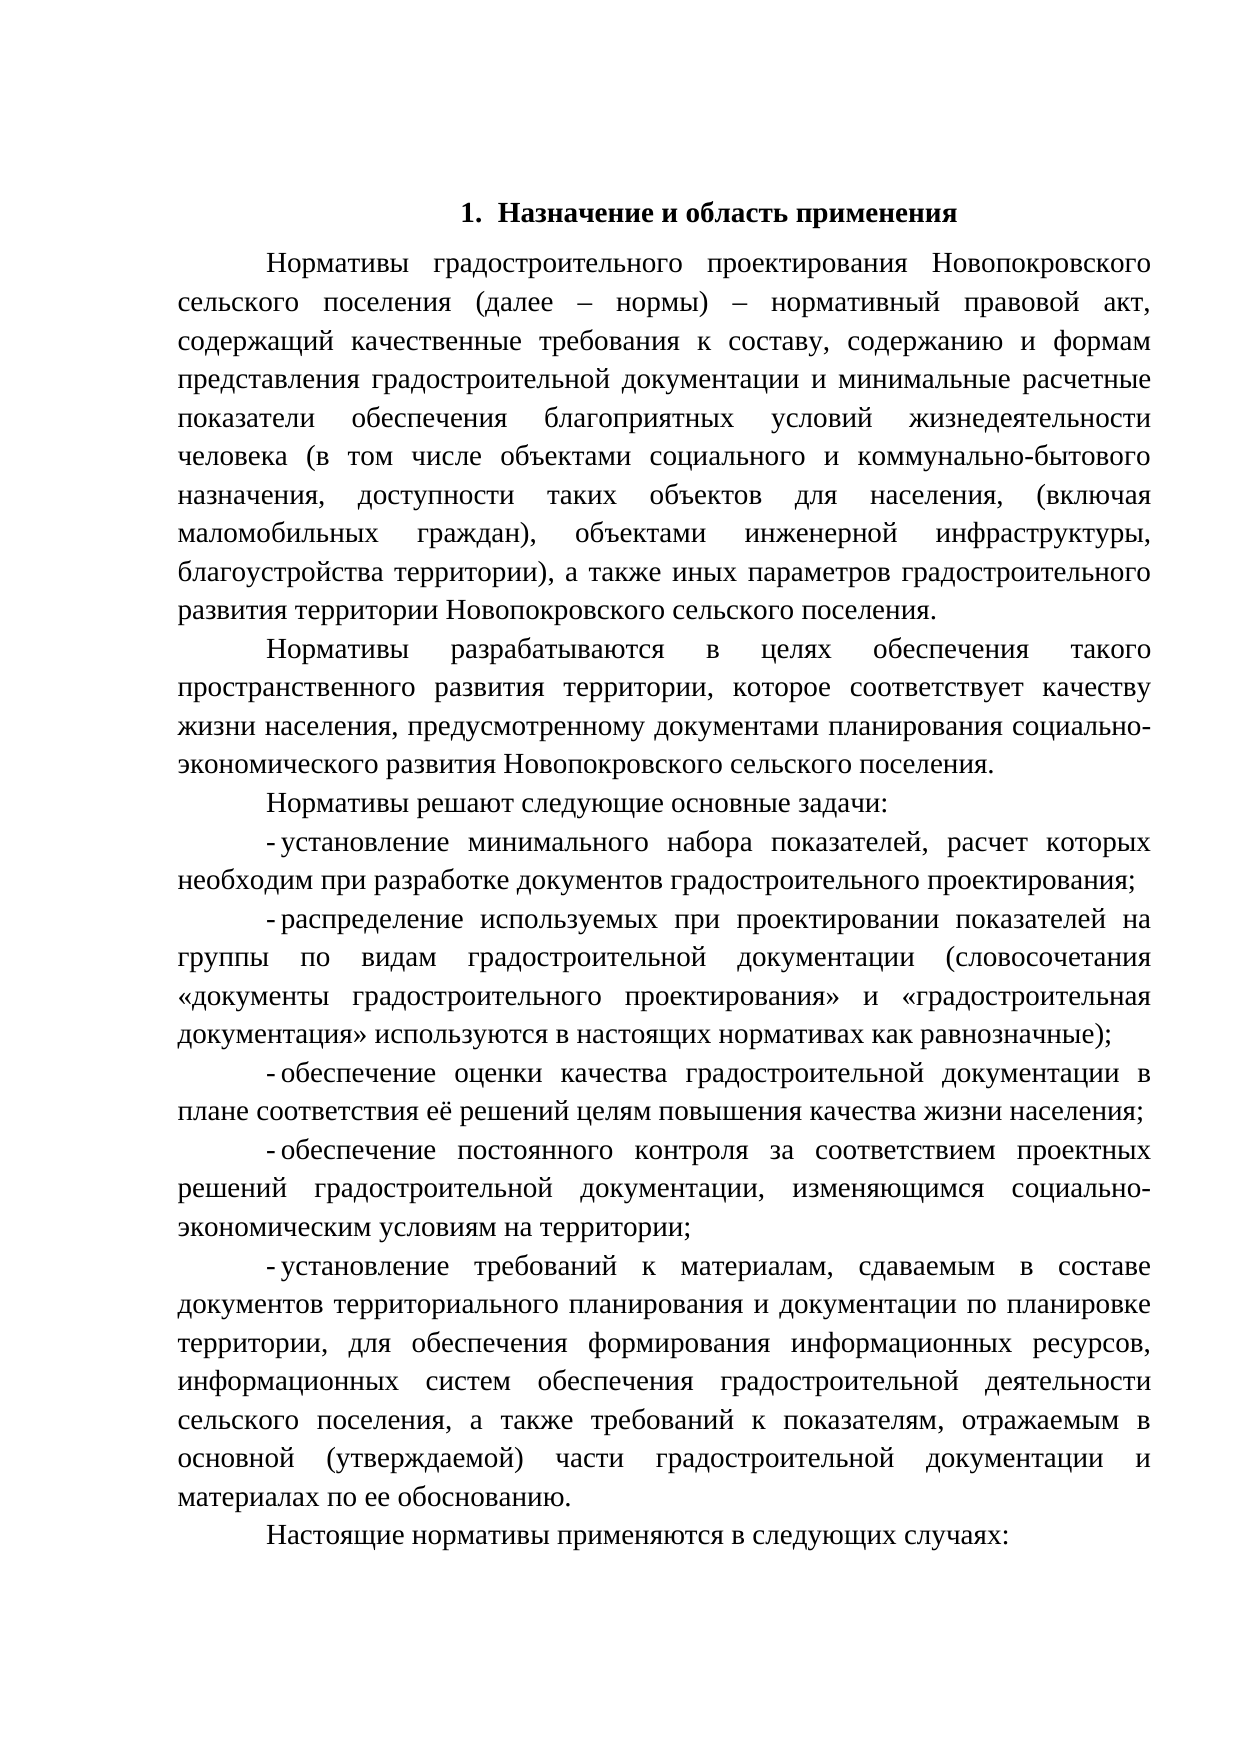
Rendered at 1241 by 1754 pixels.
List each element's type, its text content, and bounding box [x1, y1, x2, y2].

text Нормативы разрабатываются в целях обеспечения такого пространственного развития территории, которое соответствует качеству жизни населения, предусмотренному документами планирования социально-экономического развития Новопокровского сельского поселения. [177, 631, 1152, 780]
list обеспечение оценки качества градостроительной документации в плане соответствия её решений целям повышения качества жизни населения; [177, 1055, 1152, 1127]
list установление минимального набора показателей, расчет которых необходим при разработке документов градостроительного проектирования; [177, 824, 1152, 896]
list распределение используемых при проектировании показателей на группы по видам градостроительной документации (словосочетания «документы градостроительного проектирования» и «градостроительная документация» используются в настоящих нормативах как равнозначные); [177, 901, 1152, 1050]
list обеспечение постоянного контроля за соответствием проектных решений градостроительной документации, изменяющимся социально-экономическим условиям на территории; [177, 1132, 1152, 1243]
text Настоящие нормативы применяются в следующих случаях: [177, 1517, 1152, 1551]
list установление требований к материалам, сдаваемым в составе документов территориального планирования и документации по планировке территории, для обеспечения формирования информационных ресурсов, информационных систем обеспечения градостроительной деятельности сельского поселения, а также требований к показателям, отражаемым в основной (утверждаемой) части градостроительной документации и материалах по ее обоснованию. [177, 1248, 1152, 1512]
text Нормативы решают следующие основные задачи: [177, 785, 1152, 819]
list Назначение и область применения [266, 195, 1152, 229]
text Нормативы градостроительного проектирования Новопокровского сельского поселения (далее – нормы) – нормативный правовой акт, содержащий качественные требования к составу, содержанию и формам представления градостроительной документации и минимальные расчетные показатели обеспечения благоприятных условий жизнедеятельности человека (в том числе объектами социального и коммунально-бытового назначения, доступности таких объектов для населения, (включая маломобильных граждан), объектами инженерной инфраструктуры, благоустройства территории), а также иных параметров градостроительного развития территории Новопокровского сельского поселения. [177, 246, 1152, 626]
